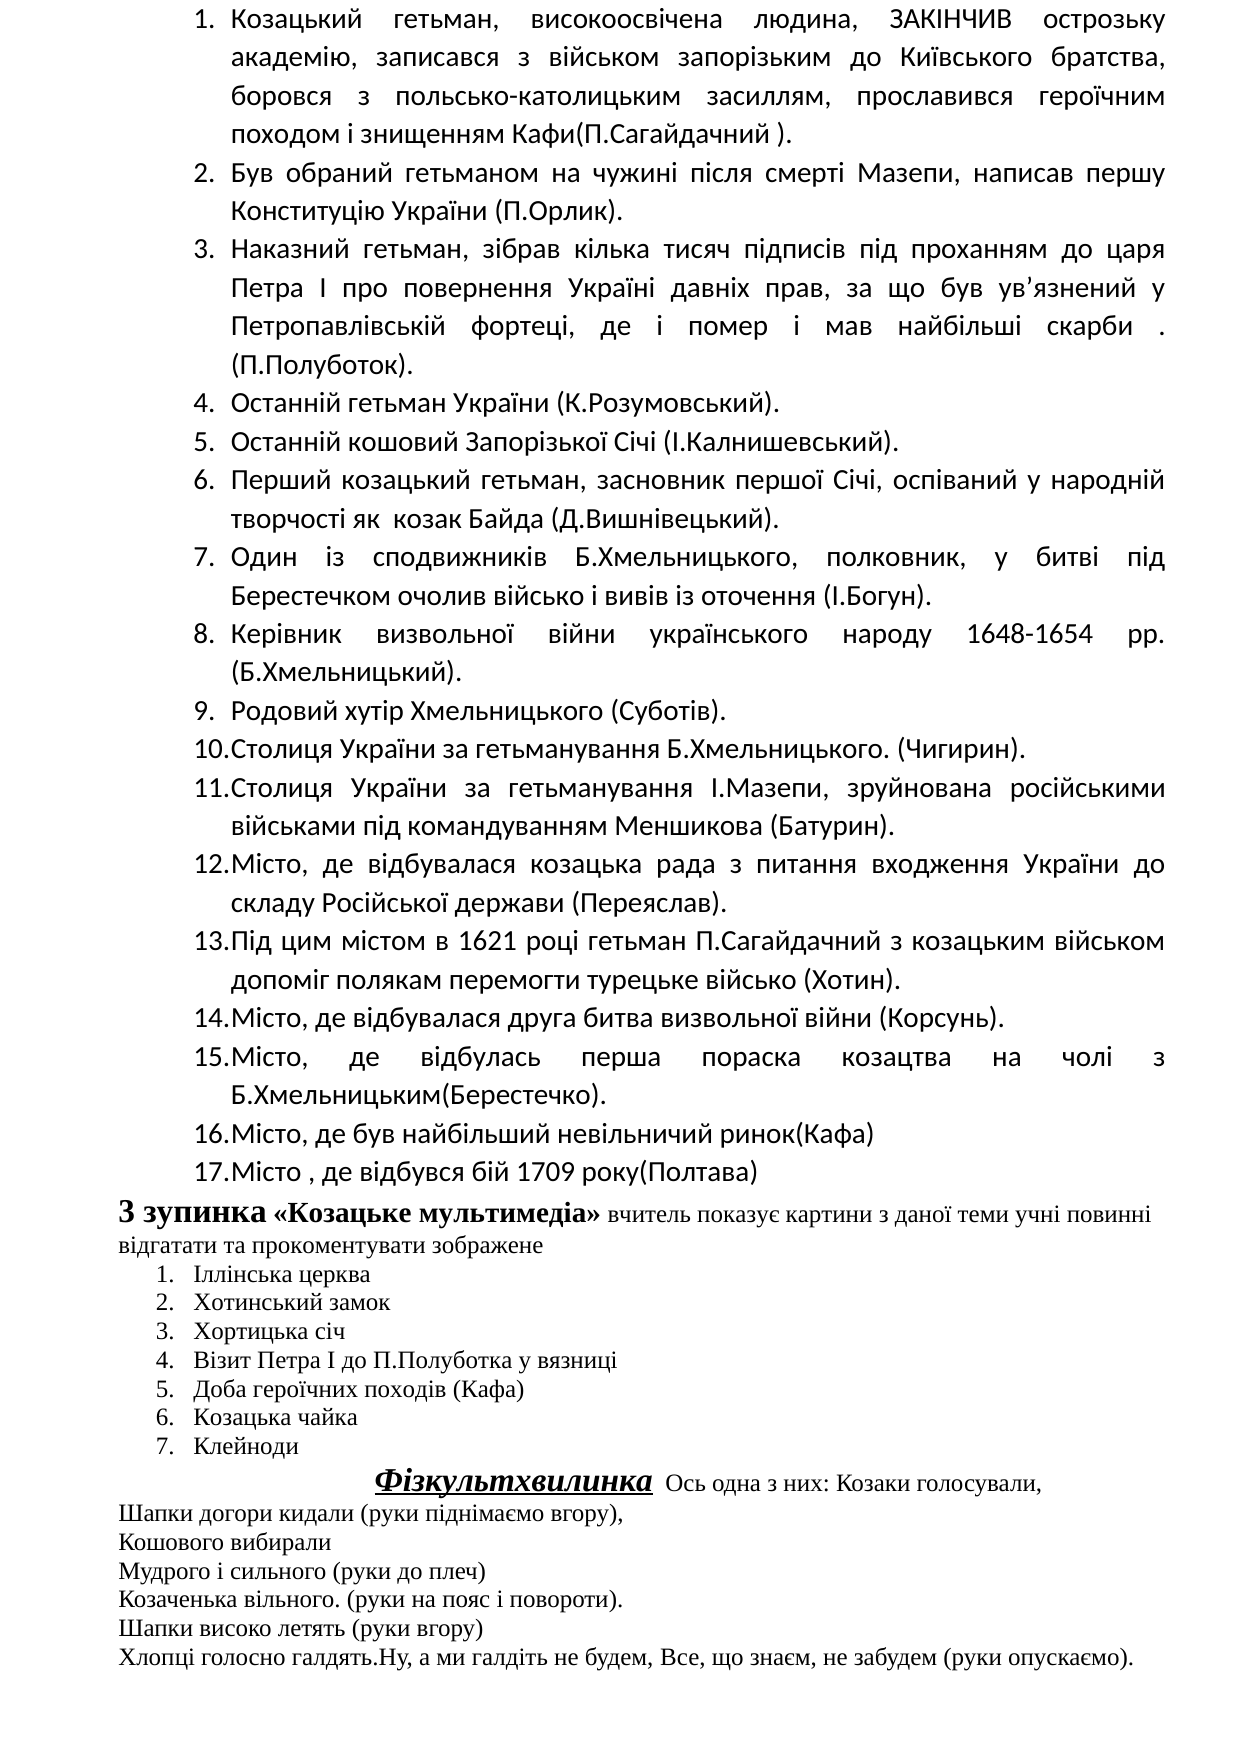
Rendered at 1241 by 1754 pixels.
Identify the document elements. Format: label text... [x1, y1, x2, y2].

list Столиця України за гетьманування Б.Хмельницького. (Чигирин). [193, 730, 1167, 766]
list Візит Петра І до П.Полуботка у вязниці [156, 1345, 1167, 1374]
list Місто, де відбулась перша пораска козацтва на чолі з Б.Хмельницьким(Берестечко). [193, 1038, 1167, 1112]
list Родовий хутір Хмельницького (Суботів). [193, 692, 1167, 727]
list Козацька чайка [156, 1402, 1167, 1431]
text Козаченька вільного. (руки на пояс і повороти). [118, 1584, 1167, 1613]
list Керівник визвольної війни українського народу 1648-1654 рр. (Б.Хмельницький). [193, 615, 1167, 689]
list Місто , де відбувся бій 1709 року(Полтава) [193, 1153, 1167, 1189]
list Був обраний гетьманом на чужині після смерті Мазепи, написав першу Конституцію України (П.Орлик). [193, 154, 1167, 228]
list Столиця України за гетьманування І.Мазепи, зруйнована російськими військами під командуванням Меншикова (Батурин). [193, 769, 1167, 843]
list Доба героїчних походів (Кафа) [156, 1374, 1167, 1402]
text Мудрого і сильного (руки до плеч) [118, 1556, 1167, 1584]
list Козацький гетьман, високоосвічена людина, ЗАКІНЧИВ острозьку академію, записався з військом запорізьким до Київського братства, боровся з польсько-католицьким засиллям, прославився героїчним походом і знищенням Кафи(П.Сагайдачний ). [193, 0, 1167, 151]
text Шапки високо летять (руки вгору) [118, 1613, 1167, 1642]
list Іллінська церква [156, 1259, 1167, 1287]
list Місто, де був найбільший невільничий ринок(Кафа) [193, 1115, 1167, 1150]
list Місто, де відбувалася друга битва визвольної війни (Корсунь). [193, 999, 1167, 1035]
list Один із сподвижників Б.Хмельницького, полковник, у битві під Берестечком очолив військо і вивів із оточення (І.Богун). [193, 538, 1167, 612]
list Місто, де відбувалася козацька рада з питання входження України до складу Російської держави (Переяслав). [193, 846, 1167, 920]
text Шапки догори кидали (руки піднімаємо вгору), [118, 1498, 1167, 1527]
list Клейноди [156, 1431, 1167, 1460]
text Фізкультхвилинка Ось одна з них: Козаки голосували, [118, 1460, 1167, 1498]
list Перший козацький гетьман, засновник першої Січі, оспіваний у народній творчості як козак Байда (Д.Вишнівецький). [193, 461, 1167, 535]
list Хотинський замок [156, 1287, 1167, 1316]
text Хлопці голосно галдять.Ну, а ми галдіть не будем, Все, що знаєм, не забудем (руки опускаємо). [118, 1642, 1167, 1671]
list Останній гетьман України (К.Розумовський). [193, 384, 1167, 420]
list Під цим містом в 1621 році гетьман П.Сагайдачний з козацьким військом допоміг полякам перемогти турецьке військо (Хотин). [193, 922, 1167, 997]
list Наказний гетьман, зібрав кілька тисяч підписів під проханням до царя Петра І про повернення Україні давніх прав, за що був ув’язнений у Петропавлівській фортеці, де і помер і мав найбільші скарби . (П.Полуботок). [193, 231, 1167, 382]
text Кошового вибирали [118, 1527, 1167, 1556]
list Останній кошовий Запорізької Січі (І.Калнишевський). [193, 423, 1167, 458]
list Хортицька січ [156, 1316, 1167, 1345]
text 3 зупинка «Козацьке мультимедіа» вчитель показує картини з даної теми учні повинні відгатати та прокоментувати зображене [118, 1192, 1167, 1259]
